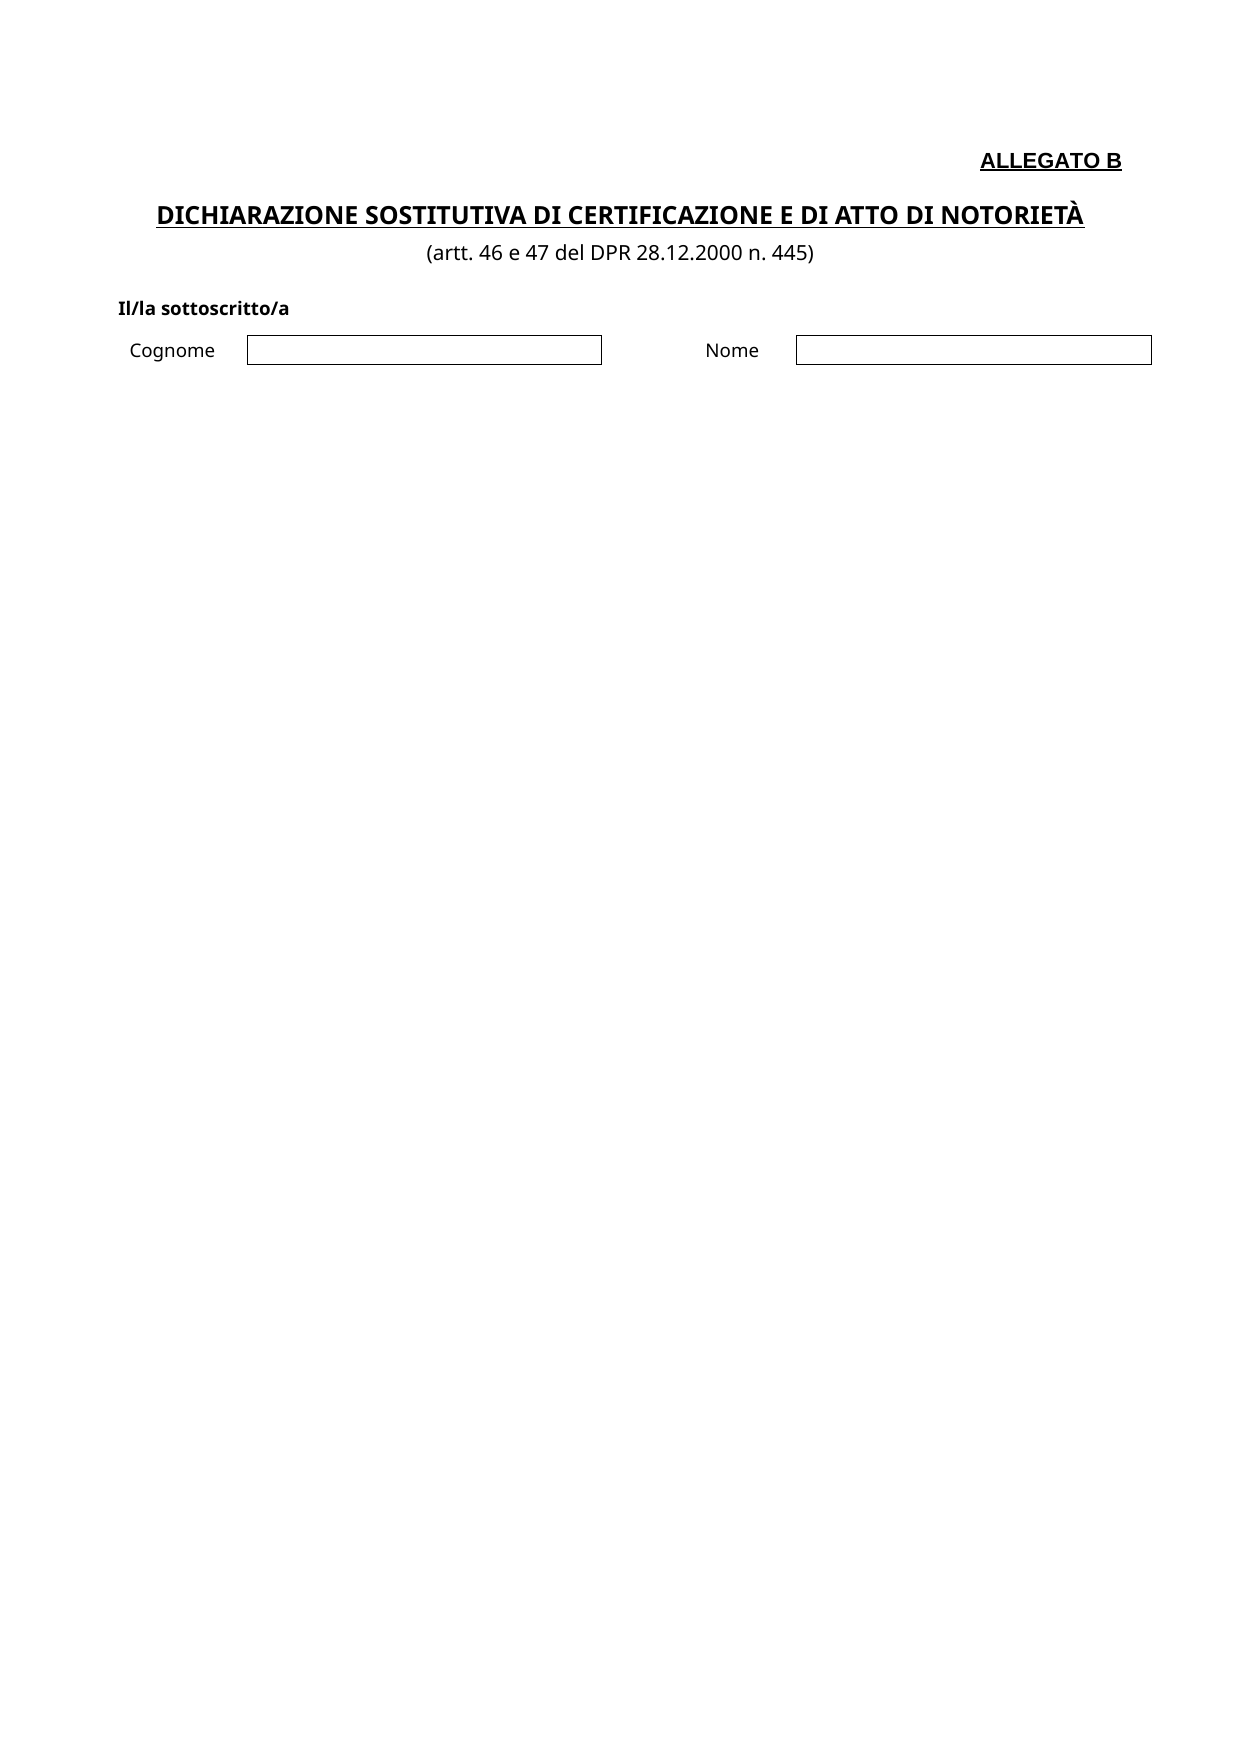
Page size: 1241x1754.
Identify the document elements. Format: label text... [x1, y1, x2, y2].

text Il/la sottoscritto/a [118, 295, 1122, 321]
table_header Cognome [118, 335, 247, 364]
table_header [248, 336, 601, 364]
text ALLEGATO B [591, 148, 1122, 173]
table_header Nome [602, 335, 796, 364]
title DICHIARAZIONE SOSTITUTIVA DI CERTIFICAZIONE E DI ATTO DI NOTORIETÀ [118, 198, 1122, 232]
table_header [797, 336, 1151, 364]
text (artt. 46 e 47 del DPR 28.12.2000 n. 445) [118, 238, 1122, 267]
